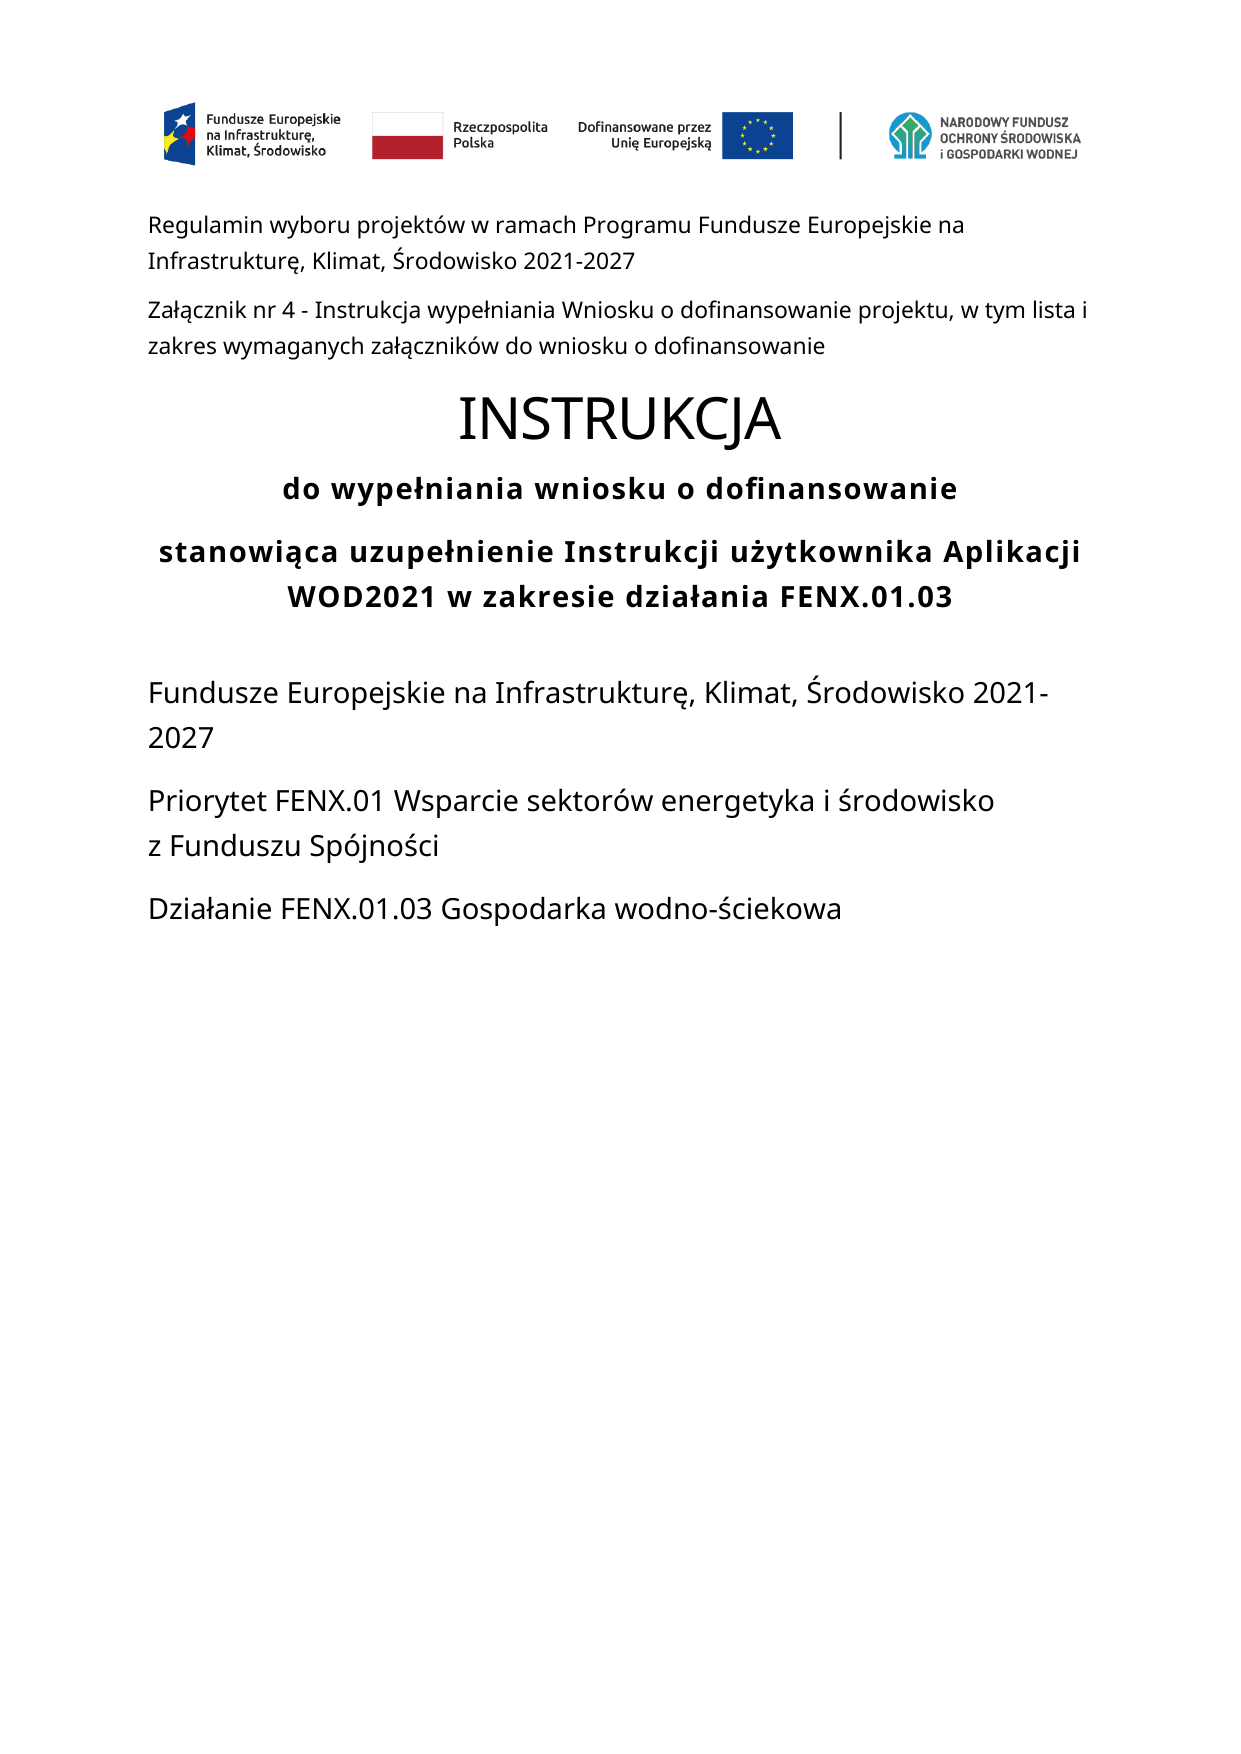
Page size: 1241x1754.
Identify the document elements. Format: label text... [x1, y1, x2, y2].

text Działanie FENX.01.03 Gospodarka wodno-ściekowa [148, 888, 1093, 928]
text Priorytet FENX.01 Wsparcie sektorów energetyka i środowisko z Funduszu Spójności [148, 780, 1093, 865]
picture [147, 86, 1093, 181]
subtitle stanowiąca uzupełnienie Instrukcji użytkownika Aplikacji WOD2021 w zakresie działania FENX.01.03 [148, 531, 1093, 616]
text Fundusze Europejskie na Infrastrukturę, Klimat, Środowisko 2021-2027 [148, 672, 1093, 757]
title INSTRUKCJA [148, 377, 1093, 457]
subtitle do wypełniania wniosku o dofinansowanie [148, 469, 1093, 508]
